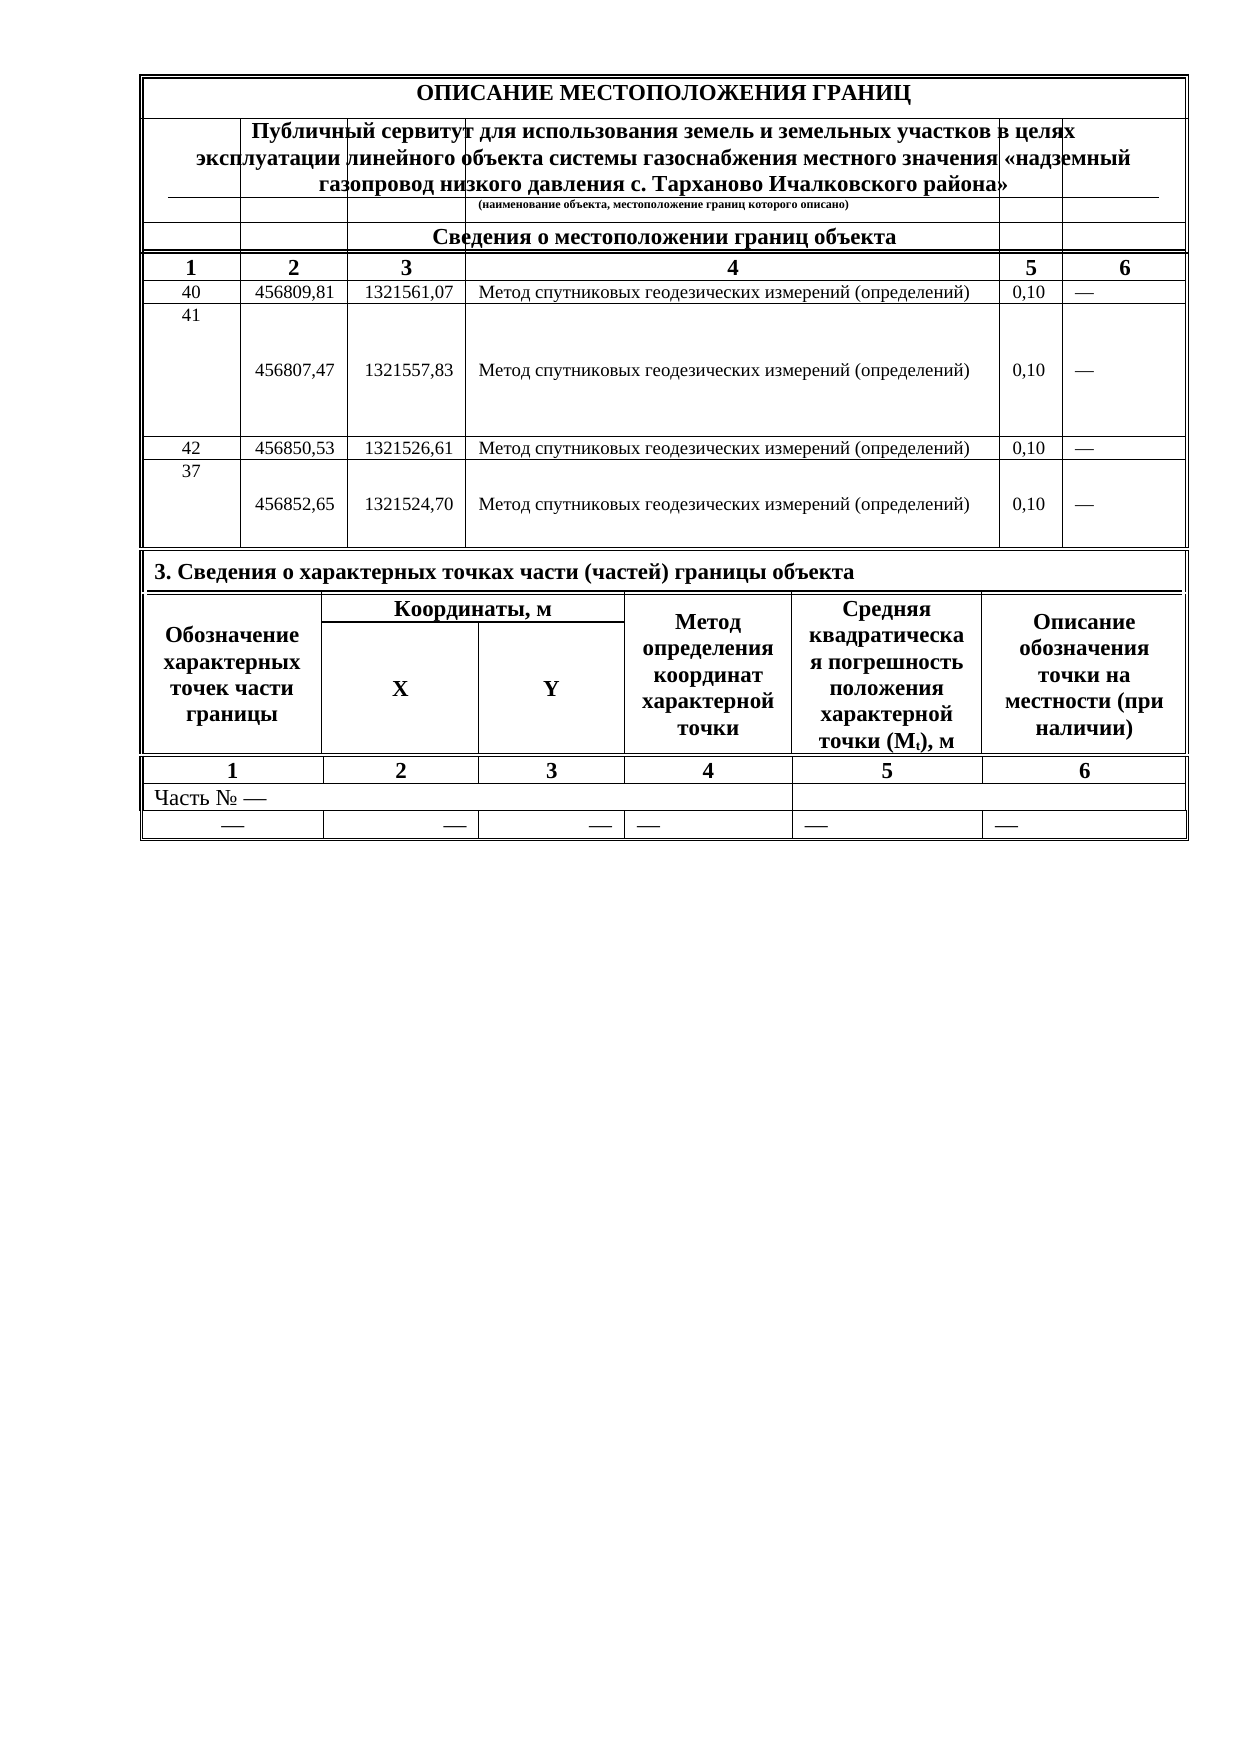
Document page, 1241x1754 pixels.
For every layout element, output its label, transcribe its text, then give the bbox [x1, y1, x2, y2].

table_cell — [1063, 460, 1185, 547]
table_header 5 [1000, 223, 1062, 249]
table_header 2 [241, 198, 347, 222]
table_cell 1321526,61 [348, 437, 465, 459]
table_header 2 [241, 119, 347, 197]
table_header 5 [1000, 198, 1062, 222]
table_header 6 [1063, 119, 1185, 222]
table_cell 1321524,70 [348, 460, 465, 547]
table_header 1 [144, 254, 240, 280]
table_cell Описание обозначения точки на местности (при наличии) [982, 590, 1187, 753]
table_cell 456807,47 [241, 304, 347, 436]
table_cell — [143, 811, 323, 838]
table_header 2 [241, 223, 347, 249]
table_header 1 [144, 757, 323, 783]
table_cell 0,10 [1000, 304, 1062, 436]
table_header 2 [241, 254, 347, 280]
table_cell — [793, 811, 982, 838]
table_cell — [479, 811, 624, 838]
table_header 1 [144, 223, 240, 249]
table_cell — [1063, 281, 1185, 303]
table_header 5 [793, 757, 982, 783]
table_header 5 [1000, 254, 1062, 280]
table_header 5 [1000, 119, 1062, 197]
table_cell 41 [144, 304, 240, 436]
table_cell 456809,81 [241, 281, 347, 303]
table_header 3. Сведения о характерных точках части (частей) границы объекта [144, 551, 1185, 590]
table_cell — [1063, 304, 1185, 436]
table_cell [793, 784, 1185, 810]
table_cell 0,10 [1000, 281, 1062, 303]
table_cell — [625, 811, 792, 838]
table_cell 37 [144, 460, 240, 547]
table_header 3 [348, 198, 465, 222]
table_header 1 [144, 119, 240, 222]
table_cell 456850,53 [241, 437, 347, 459]
table_cell 1321561,07 [348, 281, 465, 303]
table_cell Х [322, 623, 478, 753]
table_cell 42 [144, 437, 240, 459]
table_cell Координаты, м [322, 595, 624, 621]
table_cell Средняя квадратическая погрешность положения характерной точки (Мt), м [792, 595, 981, 753]
table_header 6 [983, 757, 1185, 783]
table_header 3 [479, 757, 624, 783]
table_cell 456852,65 [241, 460, 347, 547]
table_cell — [324, 811, 478, 838]
table_header 3 [348, 119, 465, 197]
table_cell Y [479, 623, 624, 753]
table_header 4 [466, 254, 999, 280]
table_cell 0,10 [1000, 460, 1062, 547]
table_header 6 [1063, 254, 1185, 280]
table_cell Часть № — [144, 784, 792, 810]
table_cell — [983, 811, 1186, 838]
table_cell Метод спутниковых геодезических измерений (определений) [466, 460, 999, 547]
table_cell Метод определения координат характерной точки [625, 595, 791, 753]
table_header 3 [348, 254, 465, 280]
table_cell 0,10 [1000, 437, 1062, 459]
table_header 2 [324, 757, 478, 783]
table_cell Обозначение характерных точек части границы [142, 590, 321, 753]
table_header 3 [348, 223, 465, 249]
table_header 4 [466, 198, 999, 222]
table_cell 1321557,83 [348, 304, 465, 436]
table_header 4 [466, 119, 999, 197]
table_header 6 [1063, 223, 1185, 249]
table_cell Метод спутниковых геодезических измерений (определений) [466, 437, 999, 459]
table_cell 40 [144, 281, 240, 303]
table_header 4 [625, 757, 792, 783]
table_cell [466, 304, 999, 436]
table_cell — [1063, 437, 1185, 459]
table_header 4 [466, 223, 999, 249]
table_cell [466, 281, 999, 303]
